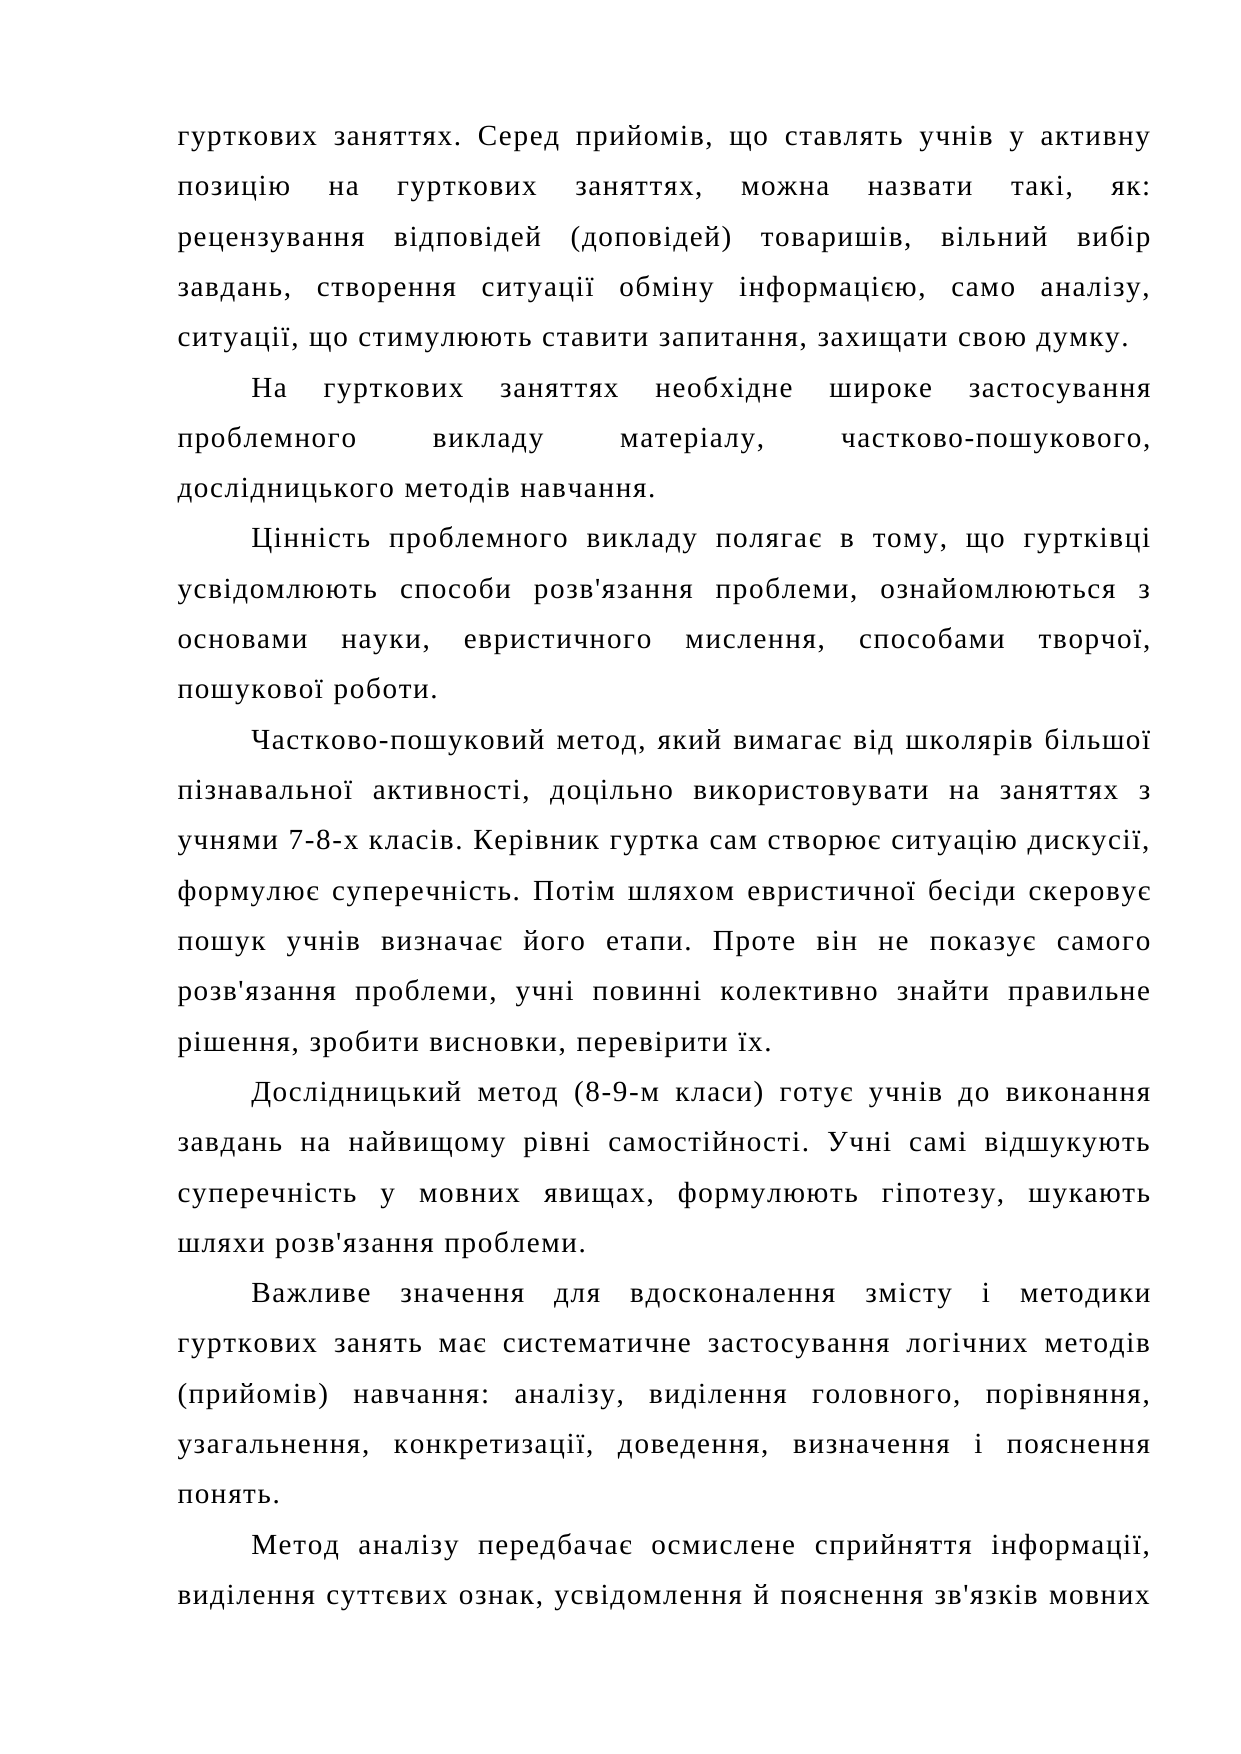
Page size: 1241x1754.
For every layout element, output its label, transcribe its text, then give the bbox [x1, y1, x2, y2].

text Цінність проблемного викладу полягає в тому, що гуртківці усвідомлюють способи розв'язання проблеми, ознайомлюються з основами науки, евристичного мислення, способами творчої, пошукової роботи. [177, 521, 1152, 705]
text Частково-пошуковий метод, який вимагає від школярів більшої пізнавальної активності, доцільно використовувати на заняттях з учнями 7-8-х класів. Керівник гуртка сам створює ситуацію дискусії, формулює суперечність. Потім шляхом евристичної бесіди скеровує пошук учнів визначає його етапи. Проте він не показує самого розв'язання проблеми, учні повинні колективно знайти правильне рішення, зробити висновки, перевірити їх. [177, 722, 1152, 1057]
text Важливе значення для вдосконалення змісту і методики гурткових занять має систематичне застосування логічних методів (прийомів) навчання: аналізу, виділення головного, порівняння, узагальнення, конкретизації, доведення, визначення і пояснення понять. [177, 1275, 1152, 1510]
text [177, 1527, 1152, 1611]
text На гурткових заняттях необхідне широке застосування проблемного викладу матеріалу, частково-пошукового, дослідницького методів навчання. [177, 370, 1152, 504]
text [177, 118, 1152, 353]
text Дослідницький метод (8-9-м класи) готує учнів до виконання завдань на найвищому рівні самостійності. Учні самі відшукують суперечність у мовних явищах, формулюють гіпотезу, шукають шляхи розв'язання проблеми. [177, 1074, 1152, 1258]
